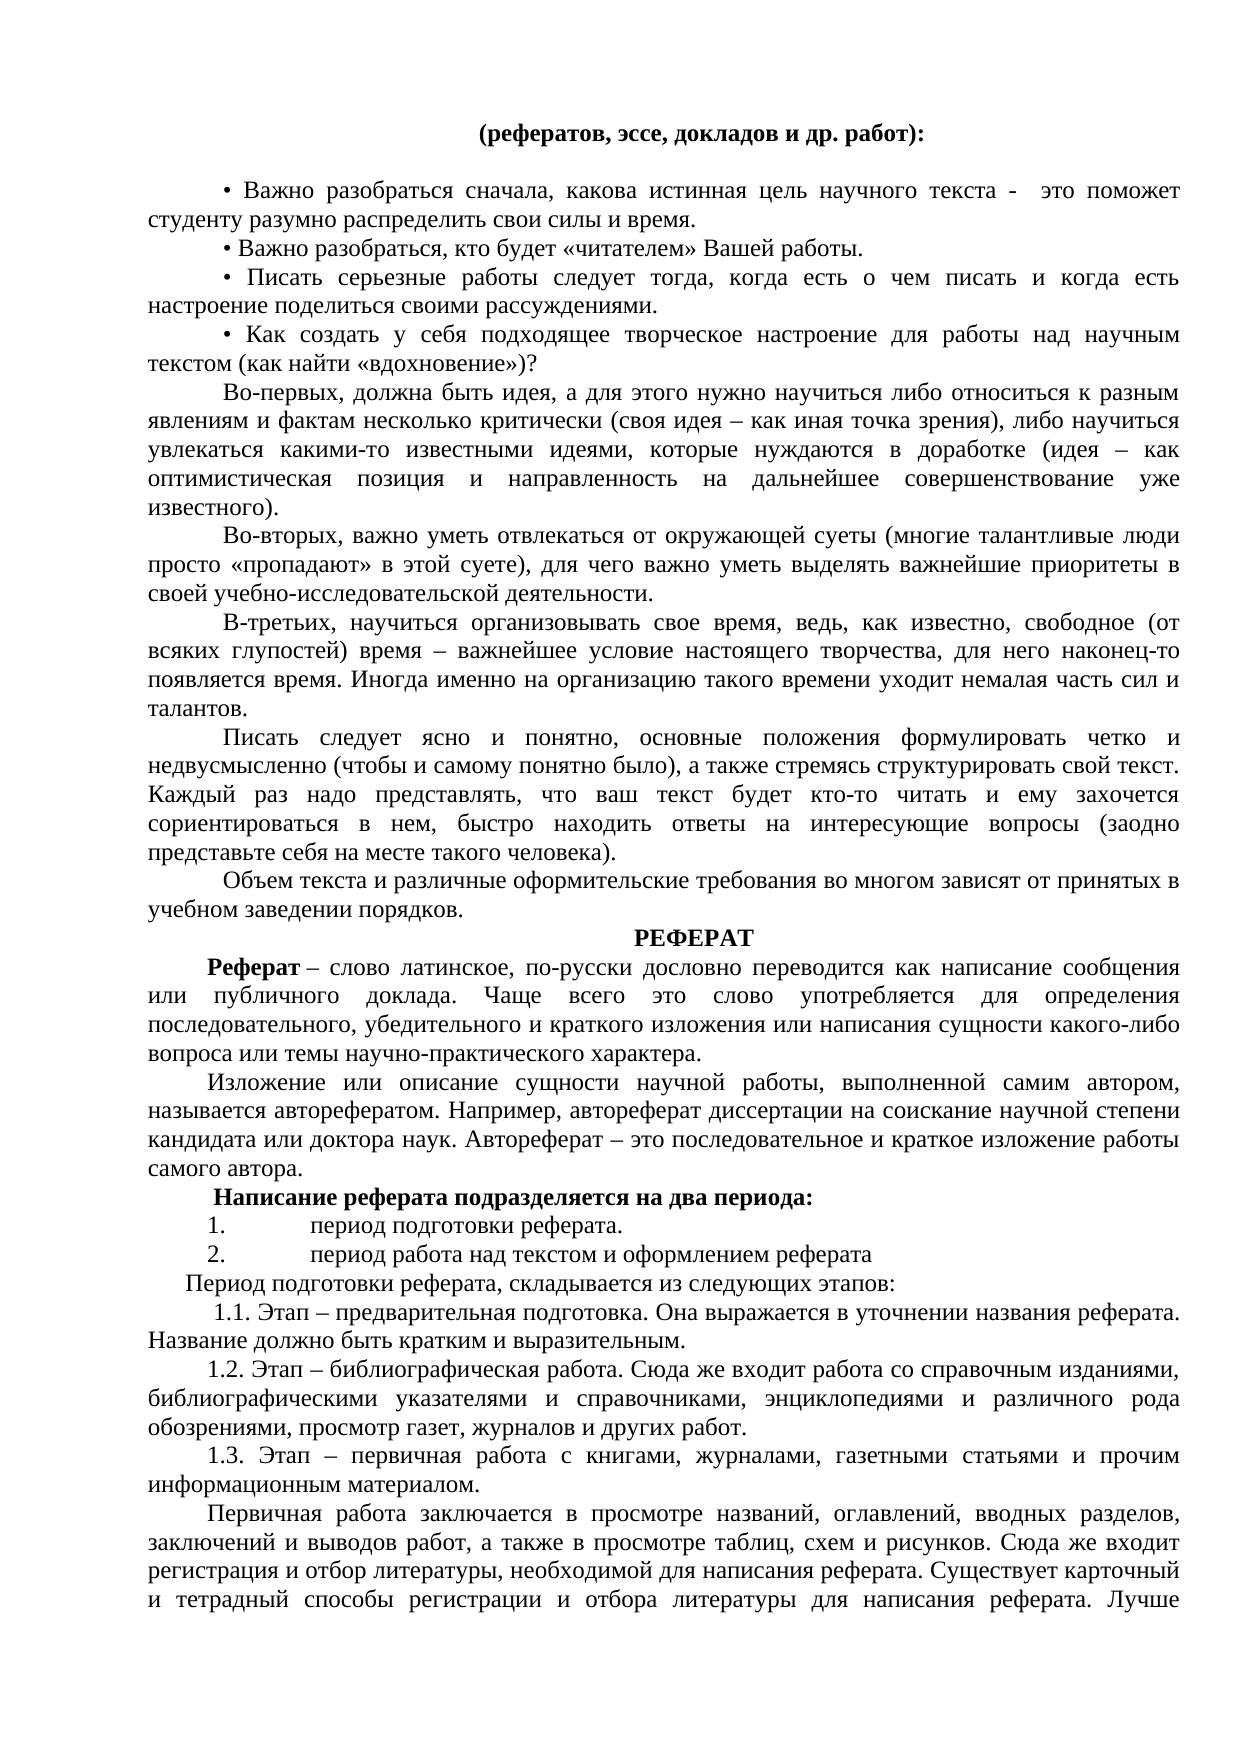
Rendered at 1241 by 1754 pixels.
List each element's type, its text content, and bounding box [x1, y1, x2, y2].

text Объем текста и различные оформительские требования во многом зависят от принятых в учебном заведении порядков. [148, 866, 1181, 923]
text Писать следует ясно и понятно, основные положения формулировать четко и недвусмысленно (чтобы и самому понятно было), а также стремясь структурировать свой текст. Каждый раз надо представлять, что ваш текст будет кто-то читать и ему захочется сориентироваться в нем, быстро находить ответы на интересующие вопросы (заодно представьте себя на месте такого человека). [148, 722, 1181, 866]
text Во-вторых, важно уметь отвлекаться от окружающей суеты (многие талантливые люди просто «пропадают» в этой суете), для чего важно уметь выделять важнейшие приоритеты в своей учебно-исследовательской деятельности. [148, 521, 1181, 607]
text Написание реферата подразделяется на два периода: [148, 1182, 1181, 1211]
text 1.2. Этап – библиографическая работа. Сюда же входит работа со справочным изданиями, библиографическими указателями и справочниками, энциклопедиями и различного рода обозрениями, просмотр газет, журналов и других работ. [148, 1354, 1181, 1441]
text Реферат – слово латинское, по-русски дословно переводится как написание сообщения или публичного доклада. Чаще всего это слово употребляется для определения последовательного, убедительного и краткого изложения или написания сущности какого-либо вопроса или темы научно-практического характера. [148, 952, 1181, 1067]
list период подготовки реферата. [148, 1211, 1181, 1239]
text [148, 1498, 1181, 1613]
text • Важно разобраться, кто будет «читателем» Вашей работы. [148, 233, 1181, 262]
text • Важно разобраться сначала, какова истинная цель научного текста - это поможет студенту разумно распределить свои силы и время. [148, 176, 1181, 233]
text В-третьих, научиться организовывать свое время, ведь, как известно, свободное (от всяких глупостей) время – важнейшее условие настоящего творчества, для него наконец-то появляется время. Иногда именно на организацию такого времени уходит немалая часть сил и талантов. [148, 607, 1181, 722]
text • Писать серьезные работы следует тогда, когда есть о чем писать и когда есть настроение поделиться своими рассуждениями. [148, 262, 1181, 319]
text Период подготовки реферата, складывается из следующих этапов: [185, 1268, 1181, 1297]
text 1.1. Этап – предварительная подготовка. Она выражается в уточнении названия реферата. Название должно быть кратким и выразительным. [148, 1297, 1181, 1354]
text (рефератов, эссе, докладов и др. работ): [148, 118, 1181, 147]
list период работа над текстом и оформлением реферата [148, 1239, 1181, 1268]
text Изложение или описание сущности научной работы, выполненной самим автором, называется авторефератом. Например, автореферат диссертации на соискание научной степени кандидата или доктора наук. Автореферат – это последовательное и краткое изложение работы самого автора. [148, 1067, 1181, 1182]
text РЕФЕРАТ [148, 923, 1181, 952]
text • Как создать у себя подходящее творческое настроение для работы над научным текстом (как найти «вдохновение»)? [148, 319, 1181, 377]
text Во-первых, должна быть идея, а для этого нужно научиться либо относиться к разным явлениям и фактам несколько критически (своя идея – как иная точка зрения), либо научиться увлекаться какими-то известными идеями, которые нуждаются в доработке (идея – как оптимистическая позиция и направленность на дальнейшее совершенствование уже известного). [148, 377, 1181, 521]
text 1.3. Этап – первичная работа с книгами, журналами, газетными статьями и прочим информационным материалом. [148, 1441, 1181, 1498]
